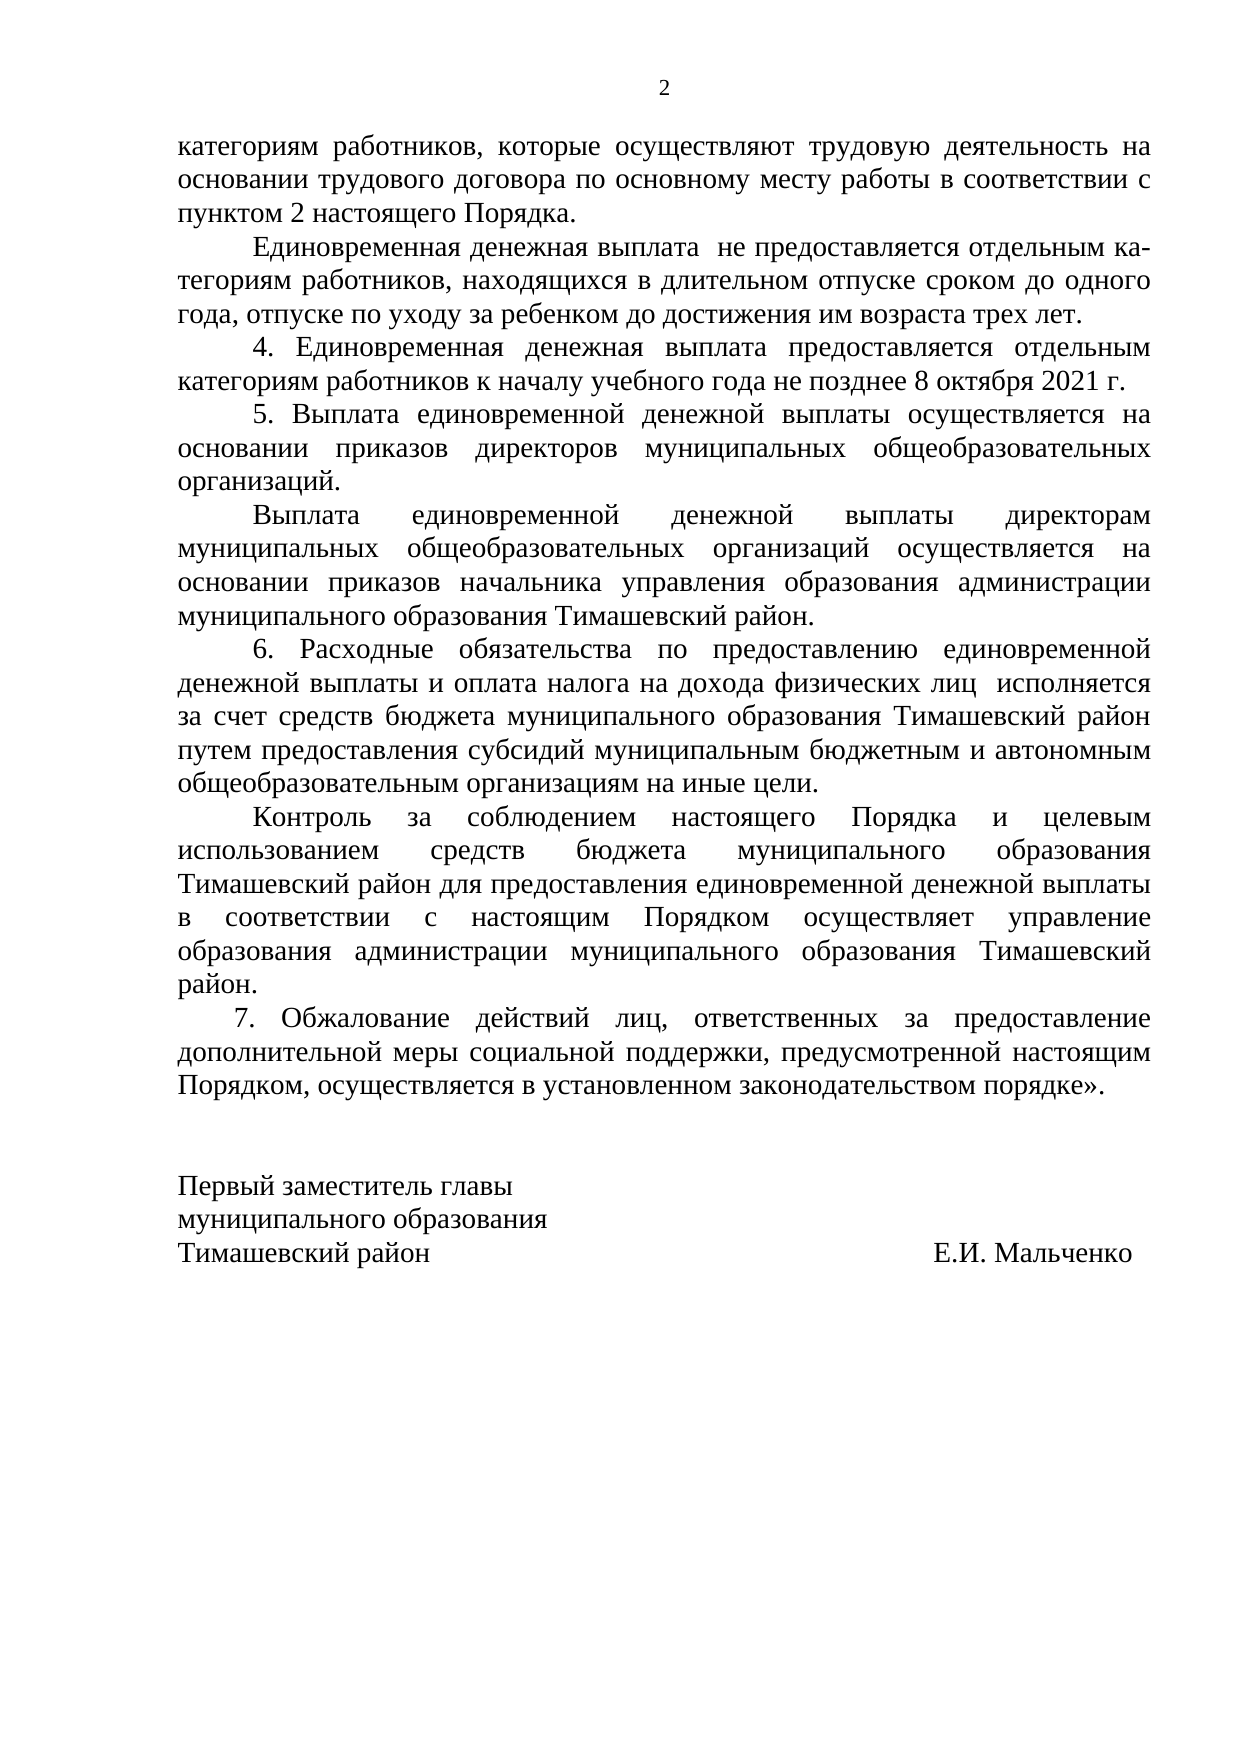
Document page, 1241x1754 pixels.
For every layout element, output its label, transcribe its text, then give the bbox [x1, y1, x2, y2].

text Контроль за соблюдением настоящего Порядка и целевым использованием средств бюджета муниципального образования Тимашевский район для предоставления единовременной денежной выплаты в соответствии с настоящим Порядком осуществляет управление образования администрации муниципального образования Тимашевский район. [177, 799, 1152, 1000]
text 4. Единовременная денежная выплата предоставляется отдельным категориям работников к началу учебного года не позднее 8 октября 2021 г. [177, 329, 1152, 396]
text 6. Расходные обязательства по предоставлению единовременной денежной выплаты и оплата налога на дохода физических лиц исполняется за счет средств бюджета муниципального образования Тимашевский район путем предоставления субсидий муниципальным бюджетным и автономным общеобразовательным организациям на иные цели. [177, 631, 1152, 799]
text Выплата единовременной денежной выплаты директорам муниципальных общеобразовательных организаций осуществляется на основании приказов начальника управления образования администрации муниципального образования Тимашевский район. [177, 497, 1152, 631]
text Единовременная денежная выплата не предоставляется отдельным ка-тегориям работников, находящихся в длительном отпуске сроком до одного года, отпуске по уходу за ребенком до достижения им возраста трех лет. [177, 229, 1152, 329]
text муниципального образования [177, 1201, 1152, 1235]
text 7. Обжалование действий лиц, ответственных за предоставление дополнительной меры социальной поддержки, предусмотренной настоящим Порядком, осуществляется в установленном законодательством порядке». [177, 1000, 1152, 1101]
text 5. Выплата единовременной денежной выплаты осуществляется на основании приказов директоров муниципальных общеобразовательных организаций. [177, 396, 1152, 497]
text Первый заместитель главы [177, 1168, 1152, 1201]
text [177, 128, 1152, 229]
text Тимашевский район Е.И. Мальченко [177, 1235, 1152, 1268]
